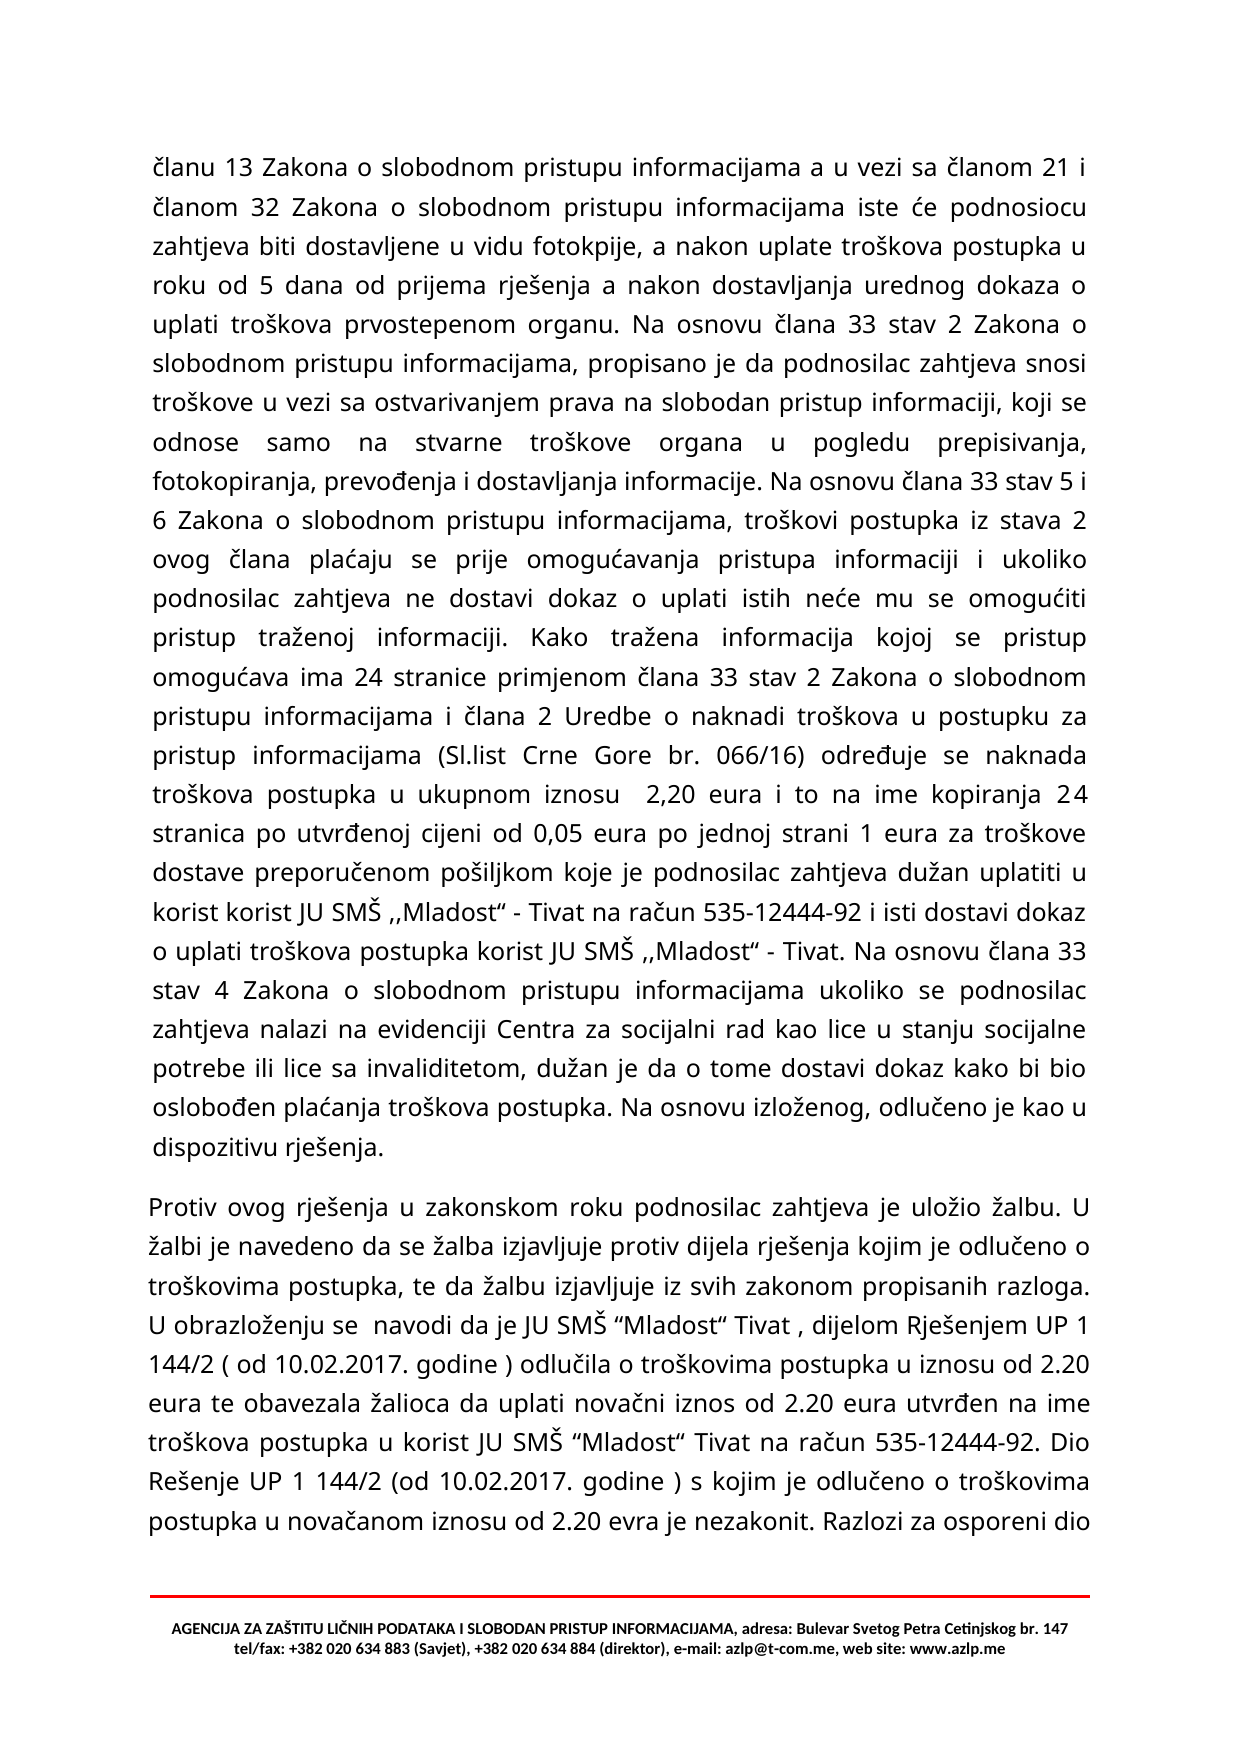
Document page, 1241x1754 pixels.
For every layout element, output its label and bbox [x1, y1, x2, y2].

text [148, 1190, 1092, 1537]
text [152, 150, 1088, 1163]
